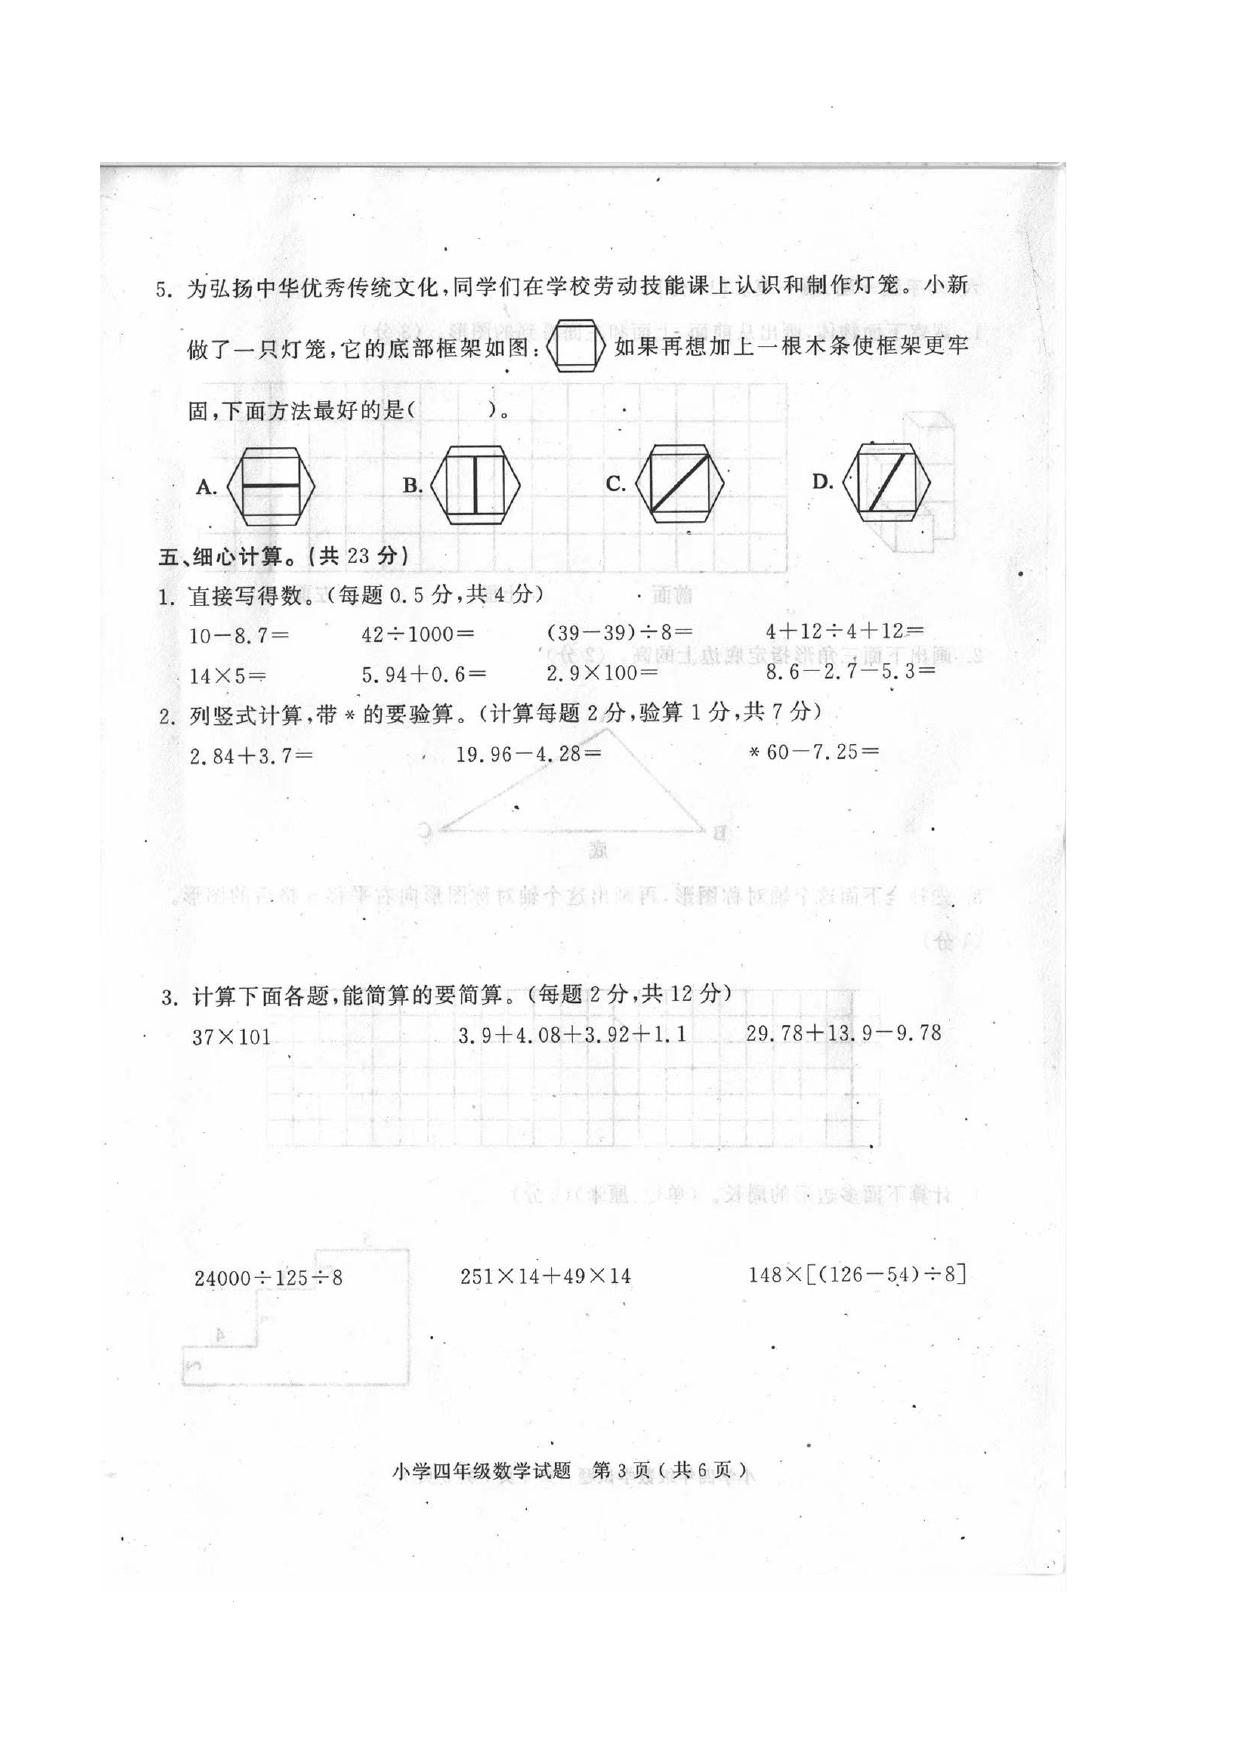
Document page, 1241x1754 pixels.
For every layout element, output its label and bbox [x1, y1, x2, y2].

picture [100, 162, 1067, 1592]
